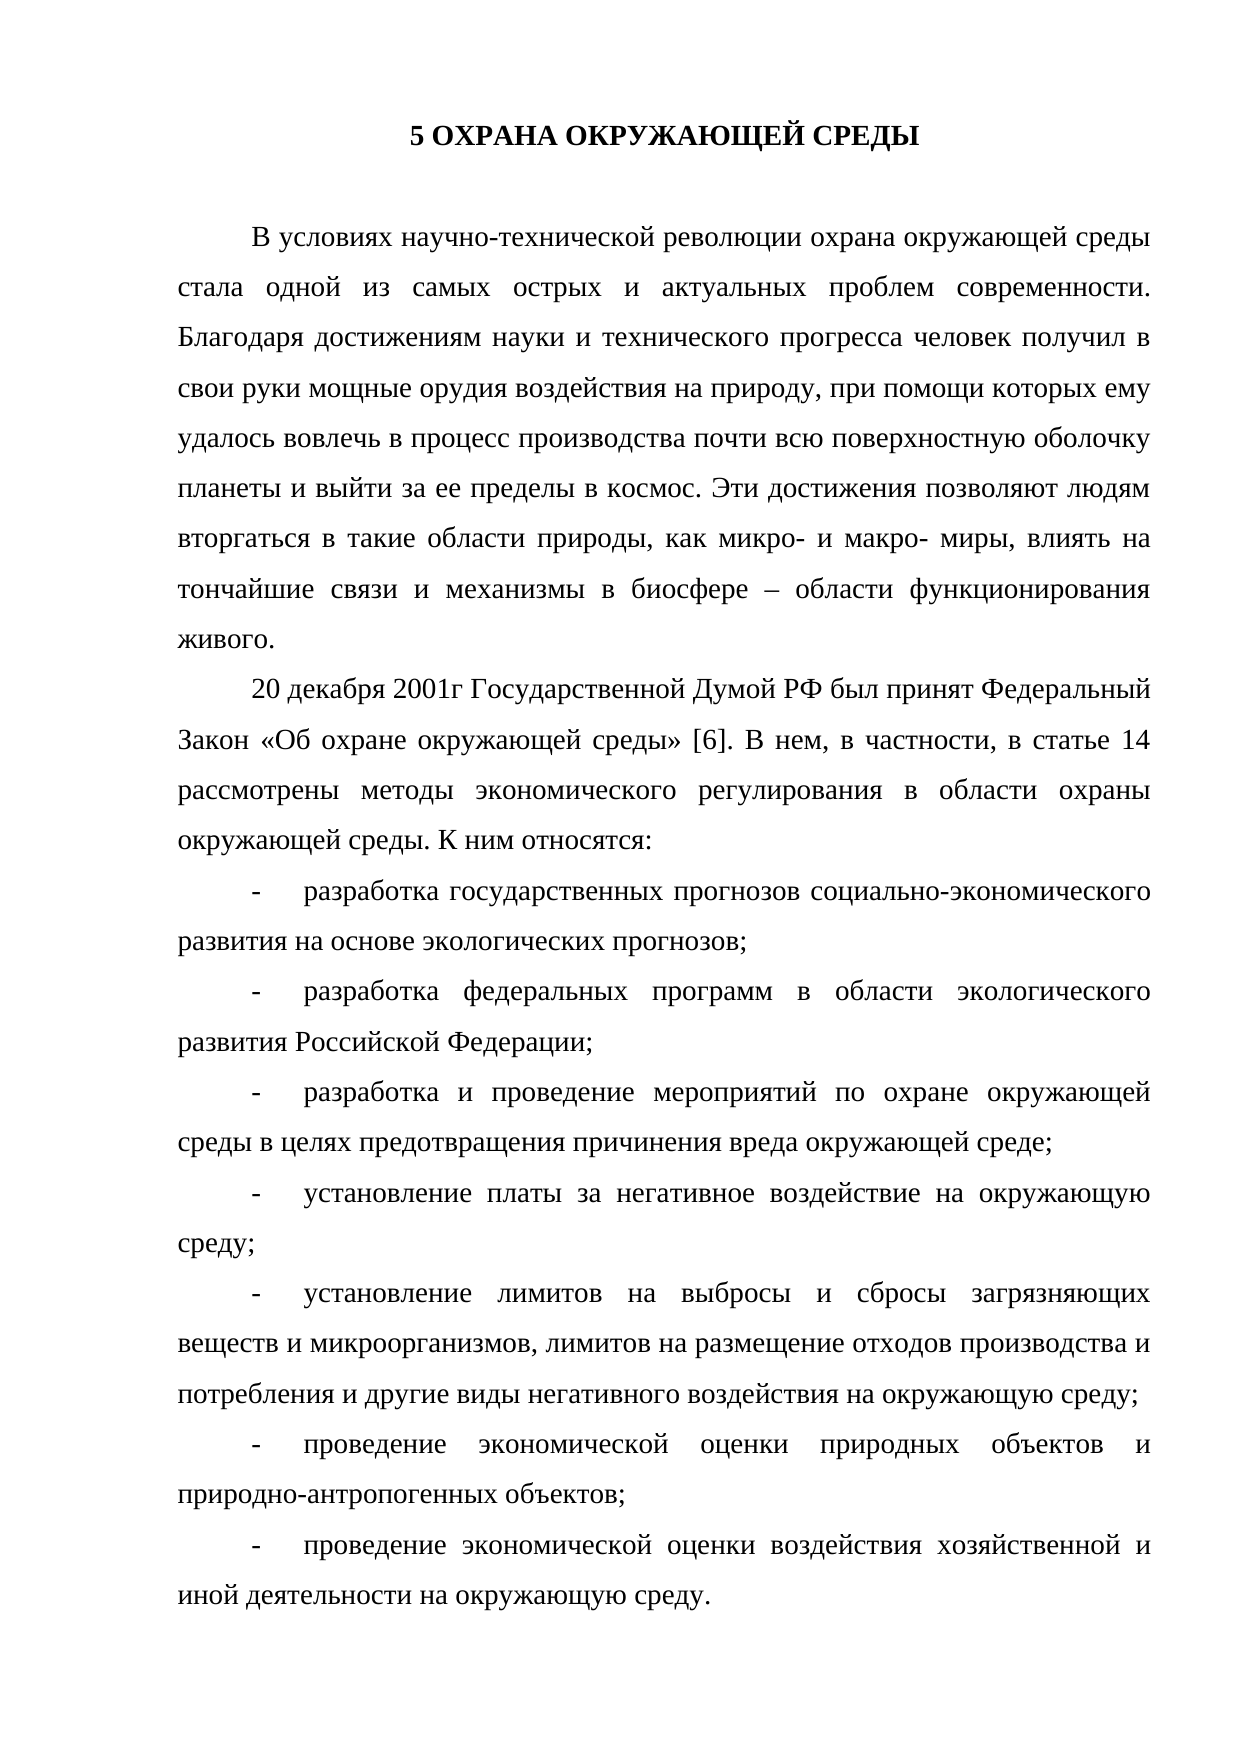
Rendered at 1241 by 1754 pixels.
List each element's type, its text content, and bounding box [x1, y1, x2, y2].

list разработка государственных прогнозов социально-экономического развития на основе экологических прогнозов; [177, 873, 1152, 957]
title 5 ОХРАНА ОКРУЖАЮЩЕЙ СРЕДЫ [177, 118, 1152, 152]
list разработка и проведение мероприятий по охране окружающей среды в целях предотвращения причинения вреда окружающей среде; [177, 1074, 1152, 1158]
list установление платы за негативное воздействие на окружающую среду; [177, 1175, 1152, 1258]
text В условиях научно-технической революции охрана окружающей среды стала одной из самых острых и актуальных проблем современности. Благодаря достижениям науки и технического прогресса человек получил в свои руки мощные орудия воздействия на природу, при помощи которых ему удалось вовлечь в процесс производства почти всю поверхностную оболочку планеты и выйти за ее пределы в космос. Эти достижения позволяют людям вторгаться в такие области природы, как микро- и макро- миры, влиять на тончайшие связи и механизмы в биосфере – области функционирования живого. [177, 219, 1152, 655]
list разработка федеральных программ в области экологического развития Российской Федерации; [177, 973, 1152, 1057]
list установление лимитов на выбросы и сбросы загрязняющих веществ и микроорганизмов, лимитов на размещение отходов производства и потребления и другие виды негативного воздействия на окружающую среду; [177, 1275, 1152, 1409]
list проведение экономической оценки воздействия хозяйственной и иной деятельности на окружающую среду. [177, 1527, 1152, 1611]
text 20 декабря 2001г Государственной Думой РФ был принят Федеральный Закон «Об охране окружающей среды» [6]. В нем, в частности, в статье 14 рассмотрены методы экономического регулирования в области охраны окружающей среды. К ним относятся: [177, 672, 1152, 856]
list проведение экономической оценки природных объектов и природно-антропогенных объектов; [177, 1426, 1152, 1510]
